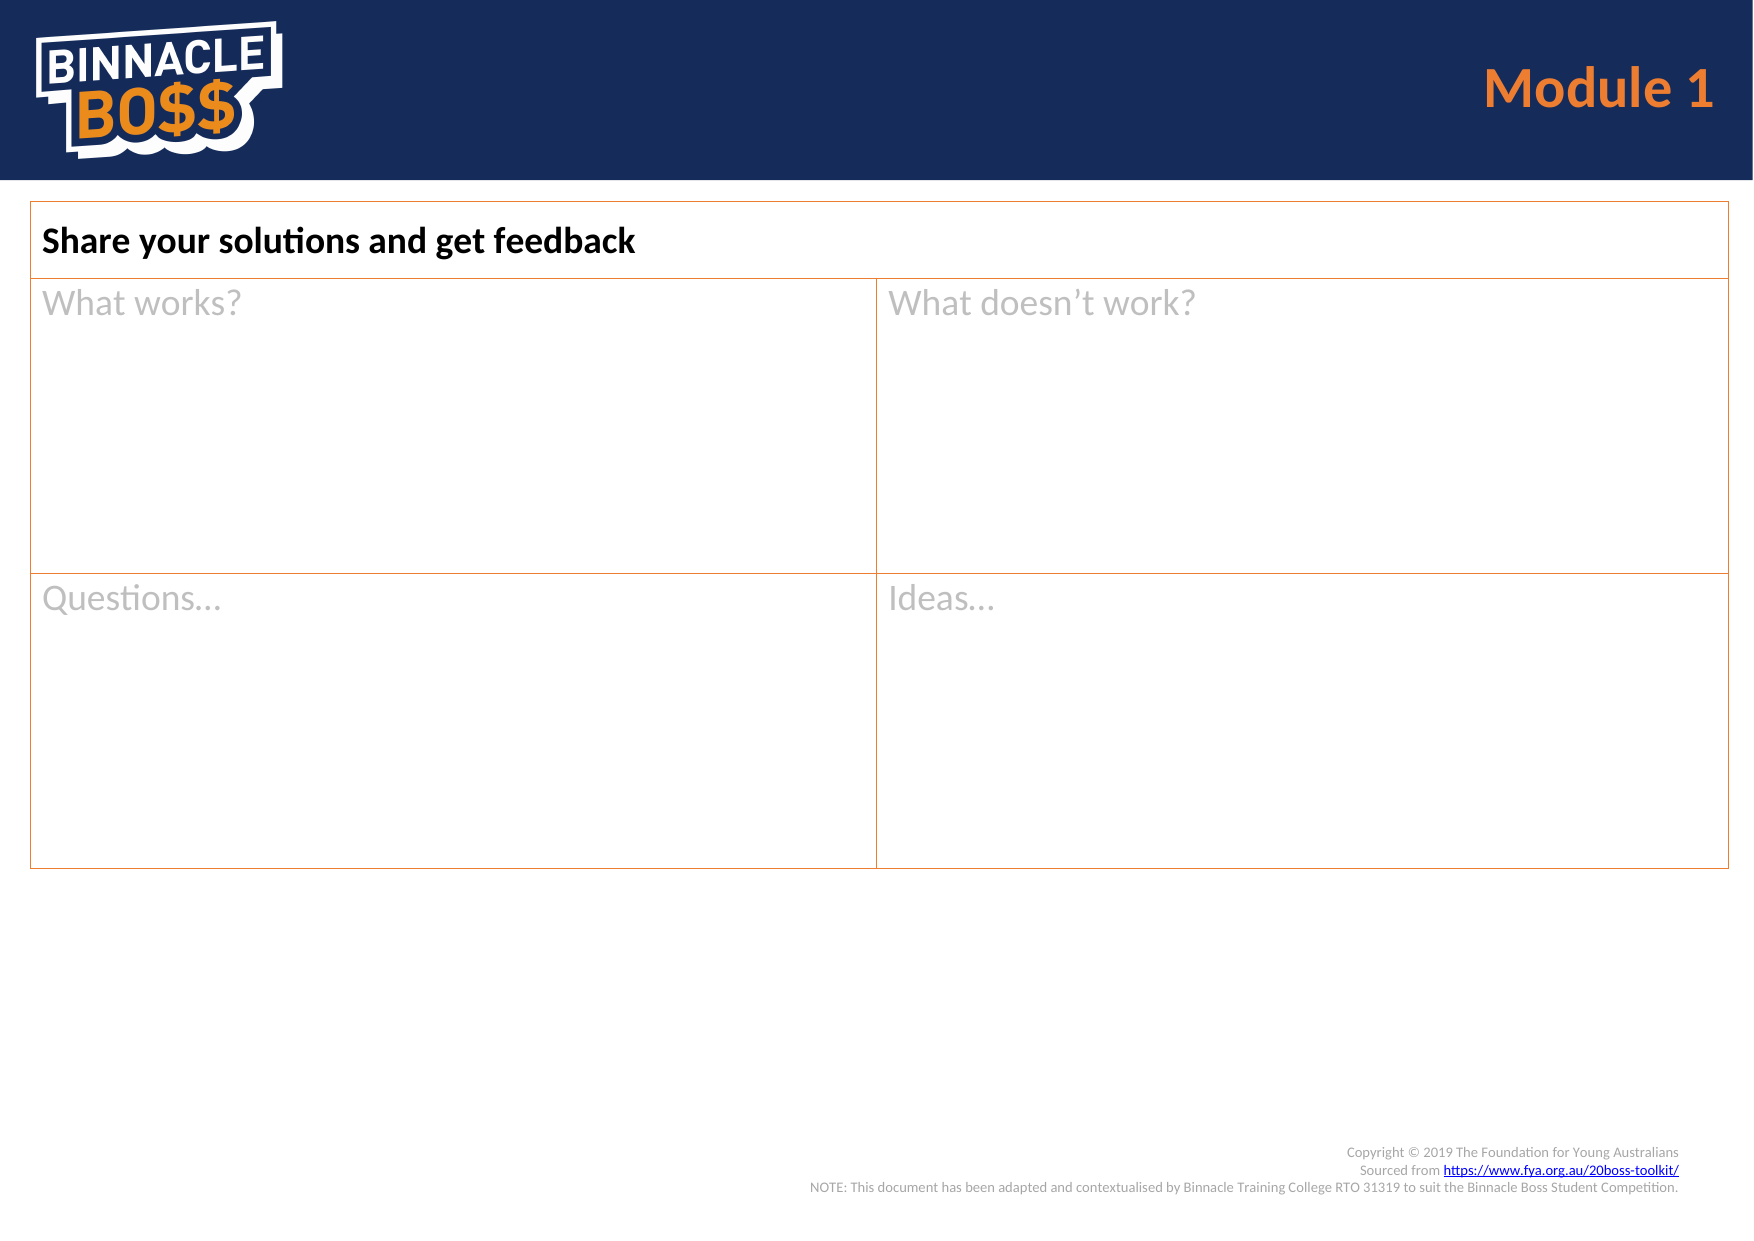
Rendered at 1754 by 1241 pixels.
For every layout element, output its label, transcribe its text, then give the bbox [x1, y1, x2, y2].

picture [36, 21, 283, 159]
table_cell Ideas… [877, 574, 1728, 868]
table_cell What doesn’t work? [877, 279, 1728, 573]
table_cell What works? [31, 279, 876, 573]
table_cell Share your solutions and get feedback [31, 202, 1728, 278]
table_cell Questions… [31, 574, 876, 868]
